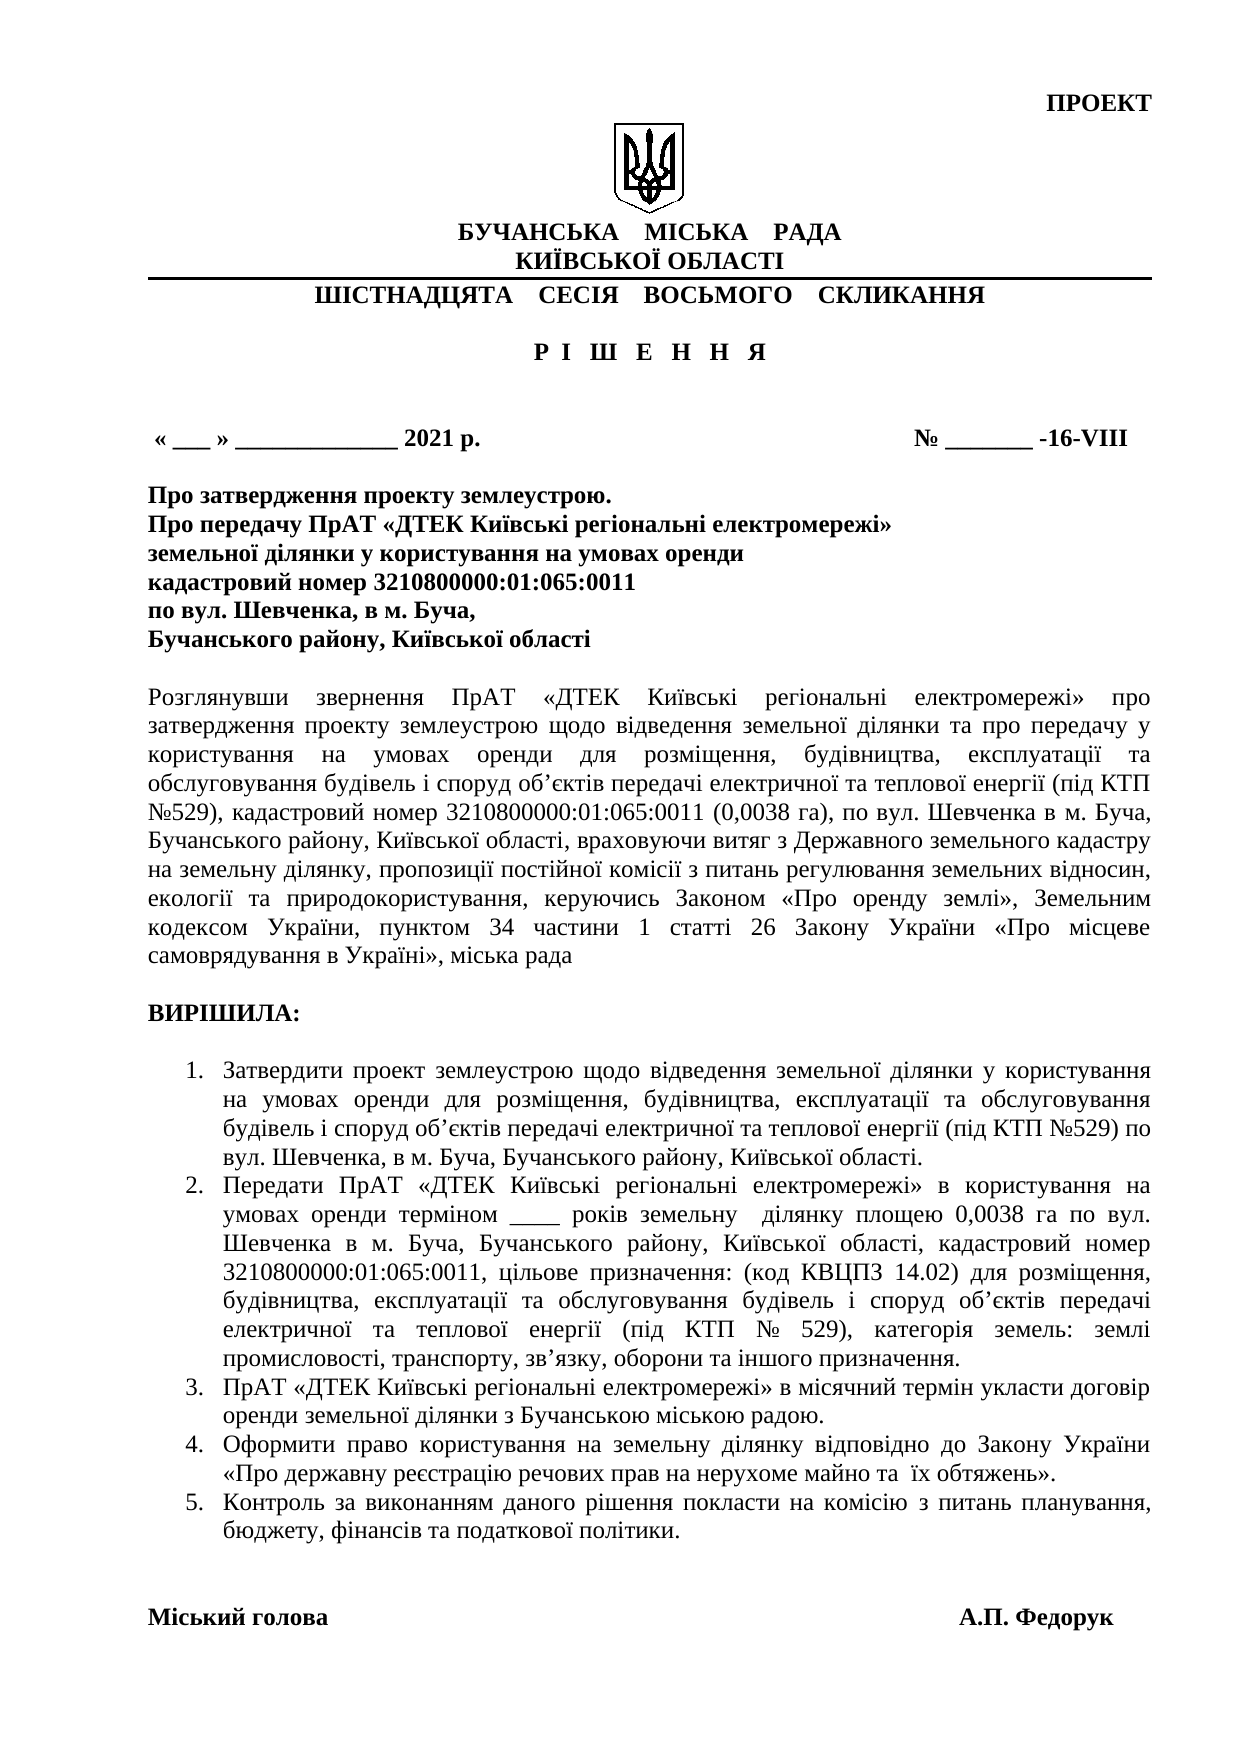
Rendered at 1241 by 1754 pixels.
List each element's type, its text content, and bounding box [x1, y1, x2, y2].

text « ___ » _____________ 2021 р. № _______ -16-VIIІ [148, 423, 1152, 452]
text Про затвердження проекту землеустрою. [148, 481, 1152, 509]
text Розглянувши звернення ПрАТ «ДТЕК Київські регіональні електромережі» про затвердження проекту землеустрою щодо відведення земельної ділянки та про передачу у користування на умовах оренди для розміщення, будівництва, експлуатації та обслуговування будівель і споруд об’єктів передачі електричної та теплової енергії (під КТП №529), кадастровий номер 3210800000:01:065:0011 (0,0038 га), по вул. Шевченка в м. Буча, Бучанського району, Київської області, враховуючи витяг з Державного земельного кадастру на земельну ділянку, пропозиції постійної комісії з питань регулювання земельних відносин, екології та природокористування, керуючись Законом «Про оренду землі», Земельним кодексом України, пунктом 34 частини 1 статті 26 Закону України «Про місцеве самоврядування в Україні», міська рада [148, 682, 1152, 969]
text по вул. Шевченка, в м. Буча, [148, 596, 1152, 624]
list Оформити право користування на земельну ділянку відповідно до Закону України «Про державну реєстрацію речових прав на нерухоме майно та їх обтяжень». [185, 1429, 1152, 1487]
text Бучанського району, Київської області [148, 624, 1152, 653]
list Контроль за виконанням даного рішення покласти на комісію з питань планування, бюджету, фінансів та податкової політики. [185, 1487, 1152, 1544]
text Міський голова А.П. Федорук [148, 1602, 1152, 1631]
text ВИРІШИЛА: [148, 998, 1152, 1027]
text кадастровий номер 3210800000:01:065:0011 [148, 567, 1152, 596]
list Передати ПрАТ «ДТЕК Київські регіональні електромережі» в користування на умовах оренди терміном ____ років земельну ділянку площею 0,0038 га по вул. Шевченка в м. Буча, Бучанського району, Київської області, кадастровий номер 3210800000:01:065:0011, цільове призначення: (код КВЦПЗ 14.02) для розміщення, будівництва, експлуатації та обслуговування будівель і споруд об’єктів передачі електричної та теплової енергії (під КТП № 529), категорія земель: землі промисловості, транспорту, зв’язку, оборони та іншого призначення. [185, 1171, 1152, 1372]
text ПРОЕКТ [148, 88, 1152, 117]
text ШІСТНАДЦЯТА СЕСІЯ ВОСЬМОГО СКЛИКАННЯ [148, 280, 1152, 309]
text земельної ділянки у користування на умовах оренди [148, 538, 1152, 567]
list Затвердити проект землеустрою щодо відведення земельної ділянки у користування на умовах оренди для розміщення, будівництва, експлуатації та обслуговування будівель і споруд об’єктів передачі електричної та теплової енергії (під КТП №529) по вул. Шевченка, в м. Буча, Бучанського району, Київської області. [185, 1056, 1152, 1171]
list ПрАТ «ДТЕК Київські регіональні електромережі» в місячний термін укласти договір оренди земельної ділянки з Бучанською міською радою. [185, 1372, 1152, 1429]
text КИЇВСЬКОЇ ОБЛАСТІ [148, 246, 1152, 277]
text БУЧАНСЬКА МІСЬКА РАДА [148, 217, 1152, 246]
text Про передачу ПрАТ «ДТЕК Київські регіональні електромережі» [148, 509, 1152, 538]
text Р І Ш Е Н Н Я [148, 337, 1152, 366]
